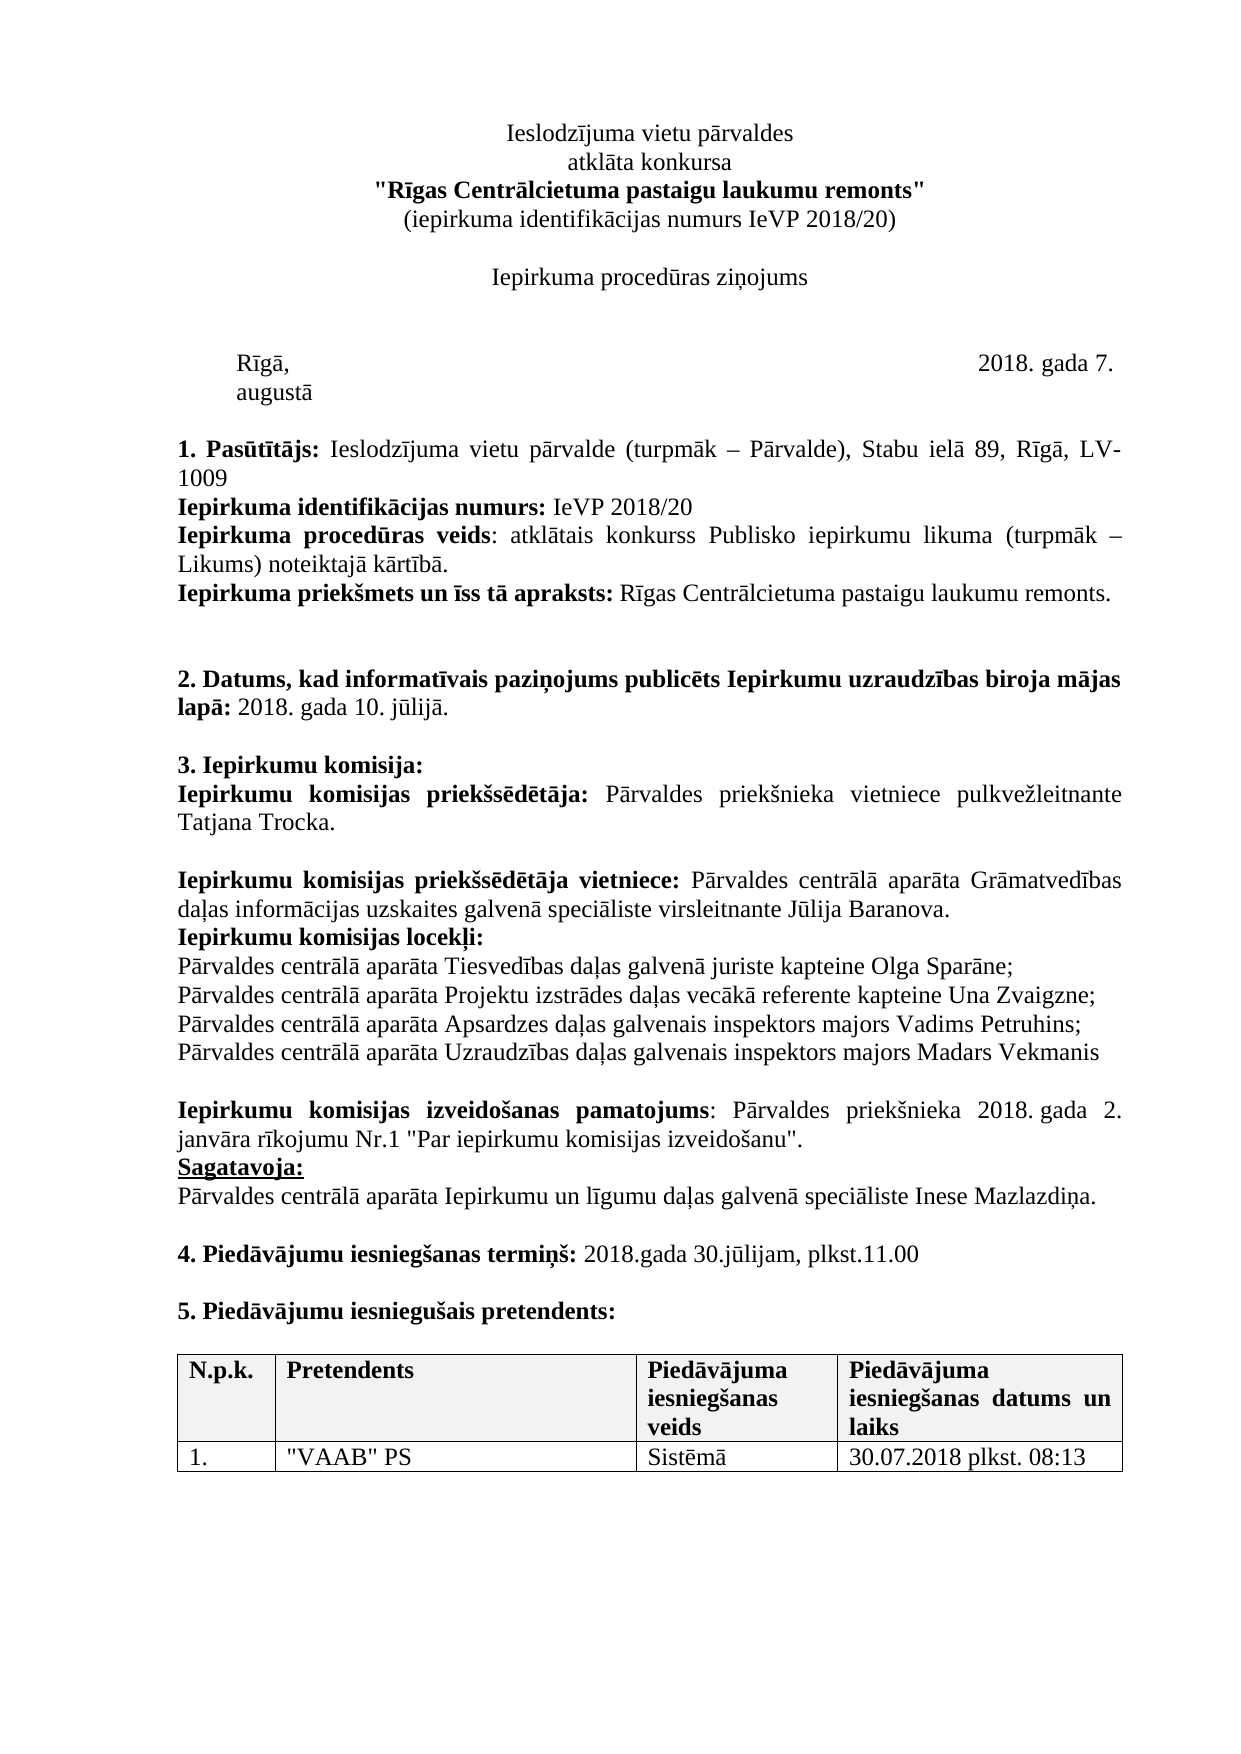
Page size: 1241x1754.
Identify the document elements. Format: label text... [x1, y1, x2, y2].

text 1. Pasūtītājs: Ieslodzījuma vietu pārvalde (turpmāk – Pārvalde), Stabu ielā 89, Rīgā, LV-1009 [177, 434, 1122, 492]
text Pārvaldes centrālā aparāta Iepirkumu un līgumu daļas galvenā speciāliste Inese Mazlazdiņa. [177, 1181, 1122, 1210]
text Iepirkumu komisijas priekšsēdētāja vietniece: Pārvaldes centrālā aparāta Grāmatvedības daļas informācijas uzskaites galvenā speciāliste virsleitnante Jūlija Baranova. [177, 865, 1122, 922]
table_cell "VAAB" PS [276, 1442, 636, 1471]
text Iepirkumu komisijas izveidošanas pamatojums: Pārvaldes priekšnieka 2018. gada 2. janvāra rīkojumu Nr.1 "Par iepirkumu komisijas izveidošanu". [177, 1095, 1122, 1152]
text 5. Piedāvājumu iesniegušais pretendents: [177, 1296, 1122, 1325]
table_cell 1. [178, 1442, 275, 1471]
text Pārvaldes centrālā aparāta Tiesvedības daļas galvenā juriste kapteine Olga Sparāne; [177, 951, 1202, 980]
text Iepirkuma procedūras veids: atklātais konkurss Publisko iepirkumu likuma (turpmāk – Likums) noteiktajā kārtībā. [177, 521, 1122, 578]
text atklāta konkursa [177, 147, 1122, 176]
text 3. Iepirkumu komisija: [177, 750, 1122, 779]
text Iepirkuma priekšmets un īss tā apraksts: Rīgas Centrālcietuma pastaigu laukumu remonts. [177, 578, 1122, 607]
table_cell Sistēmā [637, 1442, 837, 1471]
text Iepirkumu komisijas priekšsēdētāja: Pārvaldes priekšnieka vietniece pulkvežleitnante Tatjana Trocka. [177, 779, 1122, 836]
table_header N.p.k. [178, 1355, 275, 1441]
table_cell 30.07.2018 plkst. 08:13 [838, 1442, 1122, 1471]
text Iepirkuma identifikācijas numurs: IeVP 2018/20 [177, 492, 1122, 521]
text Ieslodzījuma vietu pārvaldes [177, 118, 1122, 147]
table_header Piedāvājuma iesniegšanas veids [637, 1355, 837, 1441]
table_header Piedāvājuma iesniegšanas datums un laiks [838, 1355, 1122, 1441]
text 2. Datums, kad informatīvais paziņojums publicēts Iepirkumu uzraudzības biroja mājas lapā: 2018. gada 10. jūlijā. [177, 664, 1122, 721]
text Pārvaldes centrālā aparāta Apsardzes daļas galvenais inspektors majors Vadims Petruhins; [177, 1009, 1202, 1037]
text Rīgā, 2018. gada 7. augustā [236, 348, 1122, 406]
text (iepirkuma identifikācijas numurs IeVP 2018/20) [177, 204, 1122, 233]
table_header Pretendents [276, 1355, 636, 1441]
text Pārvaldes centrālā aparāta Uzraudzības daļas galvenais inspektors majors Madars Vekmanis [177, 1037, 1202, 1066]
text 4. Piedāvājumu iesniegšanas termiņš: 2018.gada 30.jūlijam, plkst.11.00 [177, 1239, 1122, 1267]
text Iepirkuma procedūras ziņojums [177, 262, 1122, 291]
text Sagatavoja: [177, 1152, 1122, 1181]
text Iepirkumu komisijas locekļi: [177, 922, 1122, 951]
text "Rīgas Centrālcietuma pastaigu laukumu remonts" [177, 176, 1122, 204]
text Pārvaldes centrālā aparāta Projektu izstrādes daļas vecākā referente kapteine Una Zvaigzne; [177, 980, 1122, 1009]
